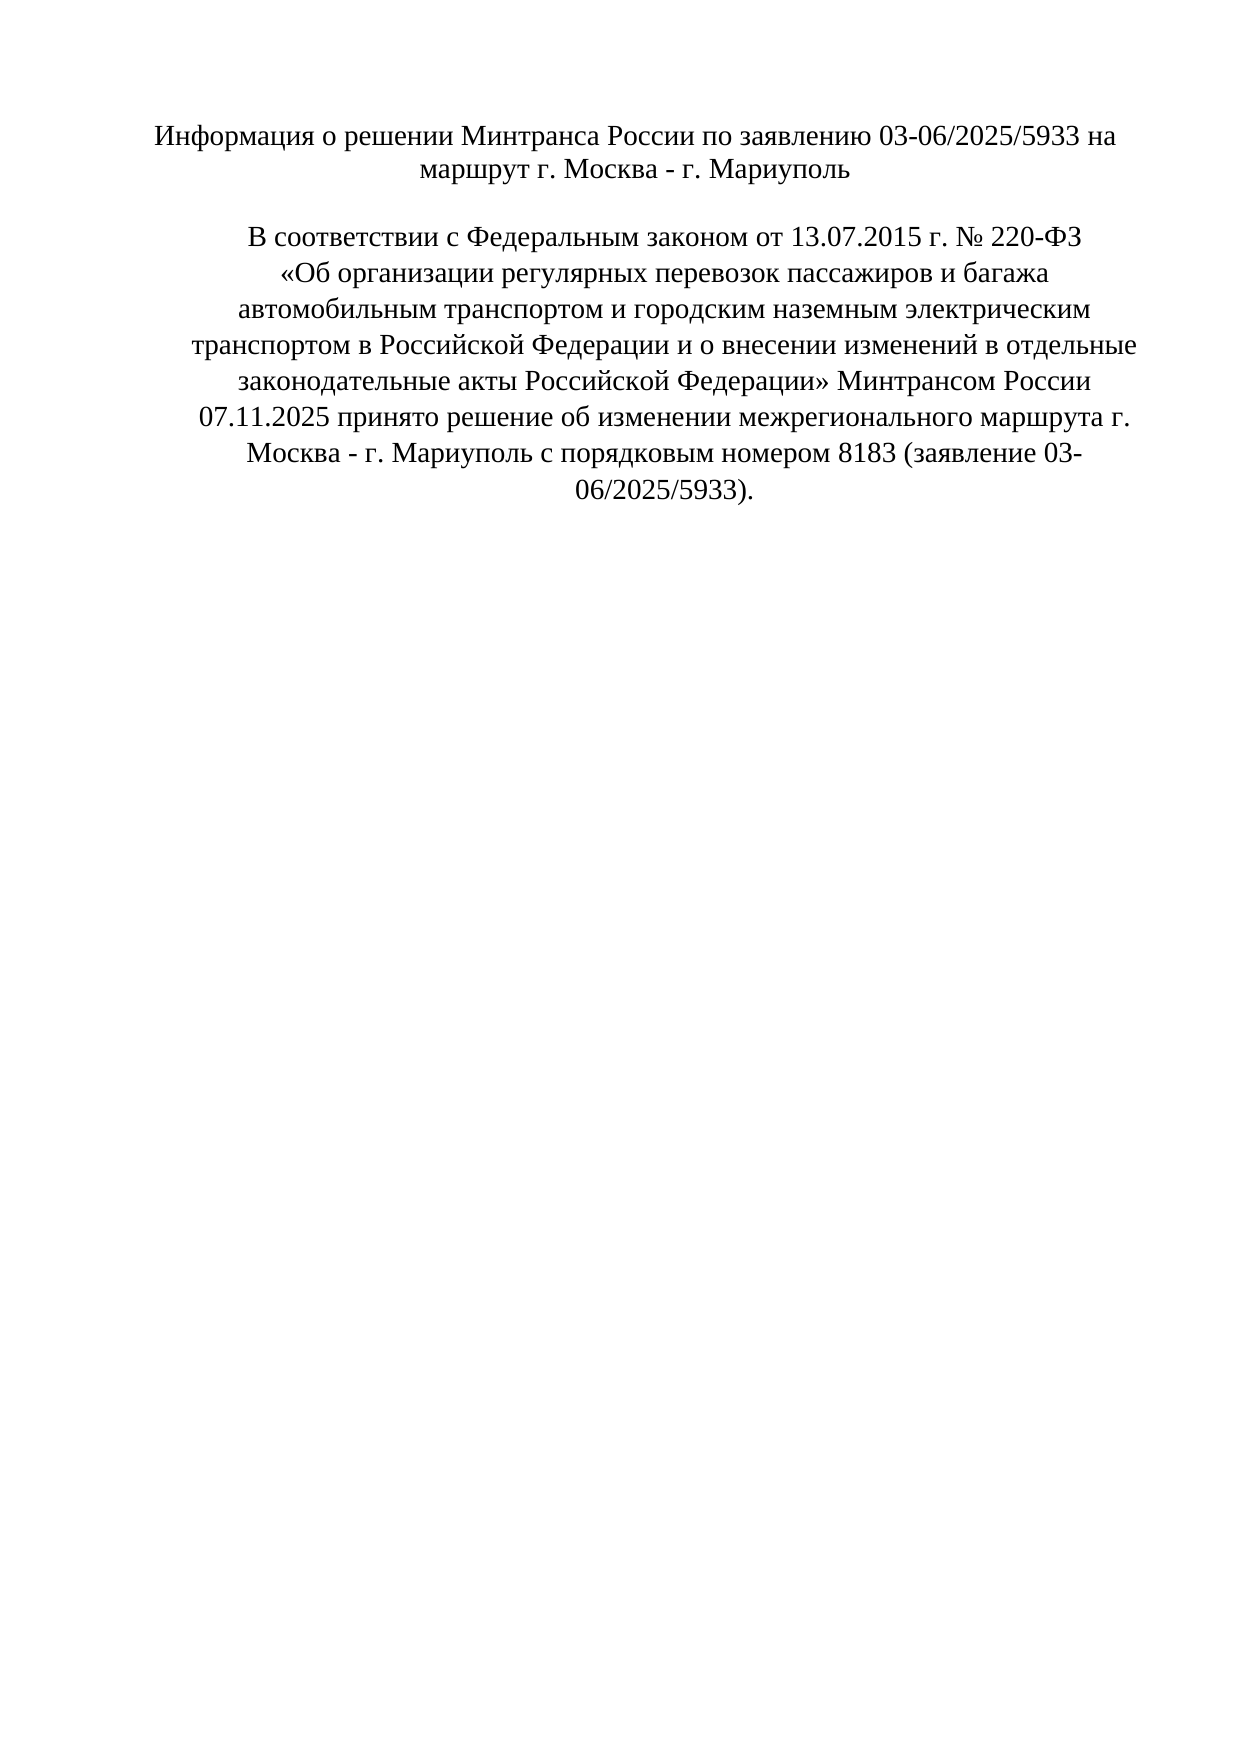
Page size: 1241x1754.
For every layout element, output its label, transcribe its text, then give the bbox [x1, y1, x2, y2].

text Информация о решении Минтранса России по заявлению 03-06/2025/5933 на маршрут г. Москва - г. Мариуполь [118, 118, 1152, 185]
text В соответствии с Федеральным законом от 13.07.2015 г. № 220-ФЗ «Об организации регулярных перевозок пассажиров и багажа автомобильным транспортом и городским наземным электрическим транспортом в Российской Федерации и о внесении изменений в отдельные законодательные акты Российской Федерации» Минтрансом России 07.11.2025 принято решение об изменении межрегионального маршрута г. Москва - г. Мариуполь с порядковым номером 8183 (заявление 03-06/2025/5933). [177, 219, 1152, 505]
